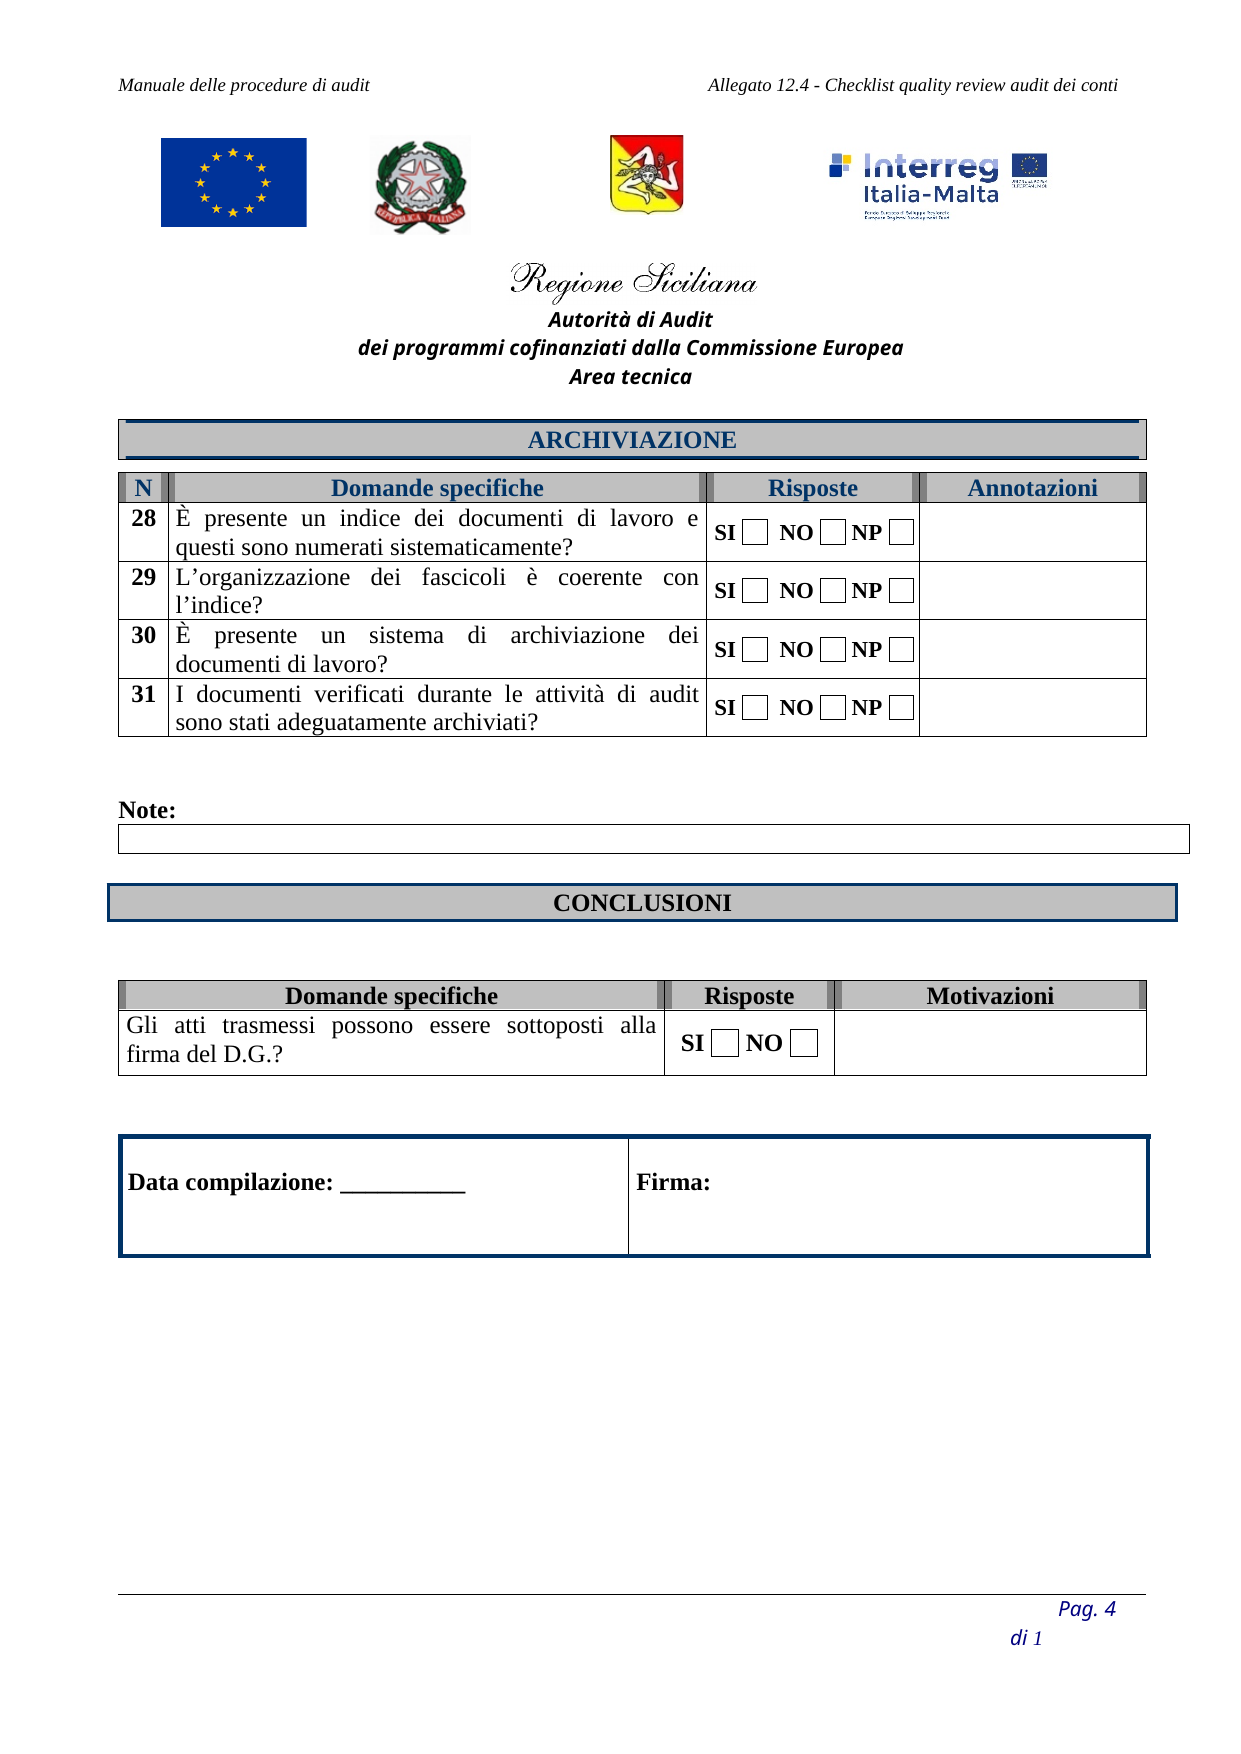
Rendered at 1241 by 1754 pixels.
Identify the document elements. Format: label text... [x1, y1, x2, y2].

table_header [119, 825, 1189, 853]
picture [161, 138, 307, 227]
picture [610, 135, 684, 215]
table_cell SI NO NP [707, 679, 919, 736]
table_cell Gli atti trasmessi possono essere sottoposti alla firma del D.G.? [119, 1011, 664, 1075]
table_cell I documenti verificati durante le attività di audit sono stati adeguatamente archiviati? [169, 679, 706, 736]
table_cell [920, 503, 1146, 561]
table_cell [920, 679, 1146, 736]
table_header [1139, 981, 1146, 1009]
subtitle CONCLUSIONI [110, 886, 1175, 919]
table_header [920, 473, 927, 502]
table_cell L’organizzazione dei fascicoli è coerente con l’indice? [169, 562, 706, 619]
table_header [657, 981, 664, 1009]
text Note: [118, 795, 1146, 823]
table_cell 30 [119, 620, 168, 678]
table_cell 28 [119, 503, 168, 561]
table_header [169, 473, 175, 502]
table_cell È presente un sistema di archiviazione dei documenti di lavoro? [169, 620, 706, 678]
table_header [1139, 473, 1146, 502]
table_cell È presente un indice dei documenti di lavoro e questi sono numerati sistematicamente? [169, 503, 706, 561]
picture [506, 263, 758, 305]
table_header Firma: [629, 1139, 1146, 1253]
table_cell SI NO NP [707, 620, 919, 678]
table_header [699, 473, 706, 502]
table_cell 31 [119, 679, 168, 736]
table_cell SI NO NP [707, 503, 919, 561]
table_cell SI NO [665, 1011, 834, 1075]
picture [811, 135, 1065, 237]
table_cell SI NO NP [707, 562, 919, 619]
table_header Data compilazione: __________ [123, 1139, 628, 1253]
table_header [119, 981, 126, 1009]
table_cell [920, 562, 1146, 619]
table_cell [835, 1011, 1146, 1075]
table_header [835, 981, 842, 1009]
table_cell 29 [119, 562, 168, 619]
table_cell [920, 620, 1146, 678]
picture [369, 135, 472, 235]
